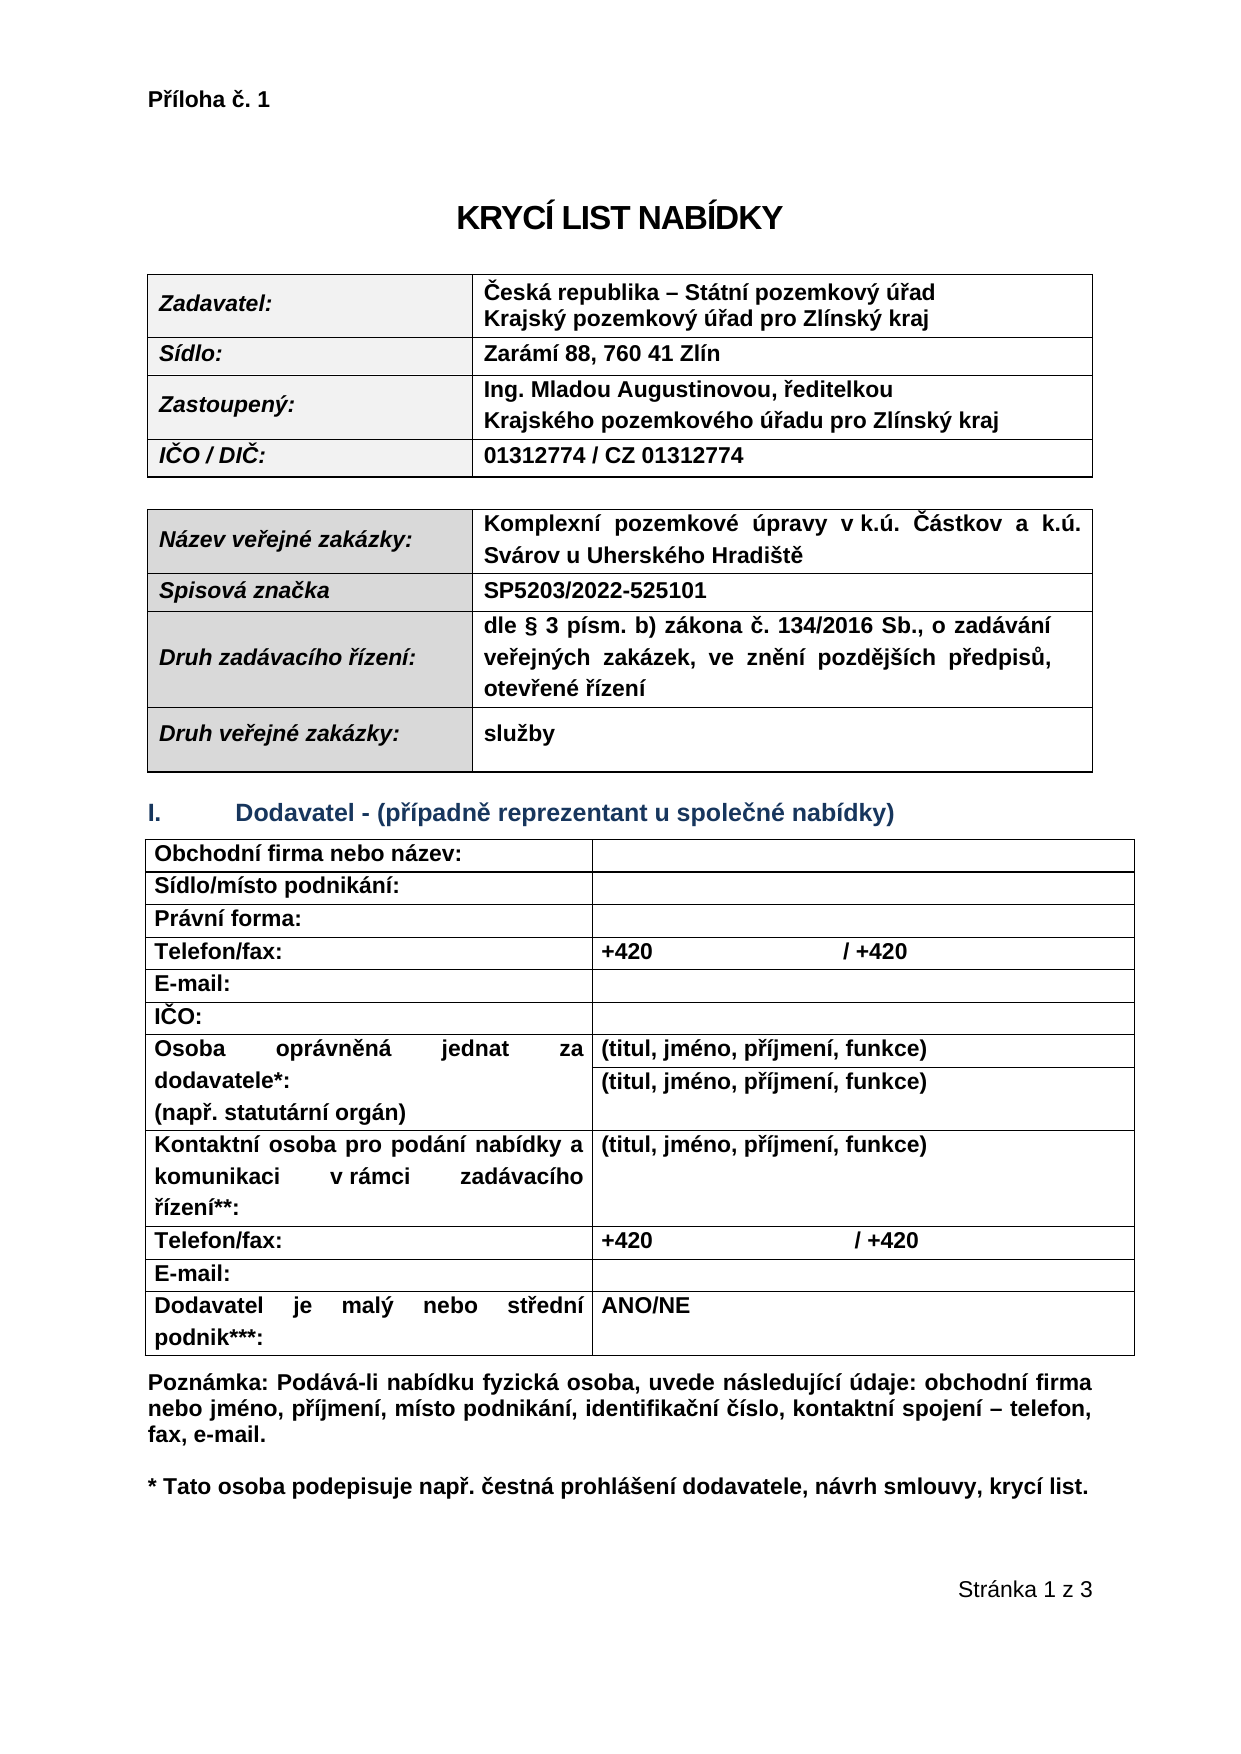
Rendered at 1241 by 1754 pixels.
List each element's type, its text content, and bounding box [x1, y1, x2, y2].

table_cell +420 / +420 [593, 938, 1134, 969]
table_header Česká republika – Státní pozemkový úřad Krajský pozemkový úřad pro Zlínský kraj [473, 275, 1092, 337]
table_cell SP5203/2022-525101 [473, 574, 1092, 611]
table_header Zadavatel: [148, 275, 472, 337]
table_cell Druh zadávacího řízení: [148, 612, 472, 707]
table_cell Osoba oprávněná jednat za dodavatele*: (např. statutární orgán) [146, 1035, 592, 1130]
text * Tato osoba podepisuje např. čestná prohlášení dodavatele, návrh smlouvy, krycí list. [148, 1473, 1093, 1499]
table_header [593, 840, 1134, 871]
table_cell E-mail: [146, 1260, 592, 1291]
table_header Komplexní pozemkové úpravy v k.ú. Částkov a k.ú. Svárov u Uherského Hradiště [473, 510, 1092, 573]
table_cell Zastoupený: [148, 376, 472, 439]
table_cell Právní forma: [146, 905, 592, 937]
table_cell [593, 1003, 1134, 1034]
table_cell Telefon/fax: [146, 938, 592, 969]
table_cell +420 / +420 [593, 1227, 1134, 1258]
table_cell služby [473, 708, 1092, 771]
table_cell Telefon/fax: [146, 1227, 592, 1258]
table_cell Spisová značka [148, 574, 472, 611]
title Krycí list nabídky [148, 198, 1093, 236]
subtitle Dodavatel - (případně reprezentant u společné nabídky) [148, 797, 1093, 826]
table_cell (titul, jméno, příjmení, funkce) [593, 1068, 1134, 1130]
table_cell Kontaktní osoba pro podání nabídky a komunikaci v rámci zadávacího řízení**: [146, 1131, 592, 1226]
table_cell Sídlo/místo podnikání: [146, 873, 592, 904]
table_cell IČO / DIČ: [148, 440, 472, 476]
table_cell ANO/NE [593, 1292, 1134, 1355]
table_header Název veřejné zakázky: [148, 510, 472, 573]
table_cell [593, 905, 1134, 937]
table_cell 01312774 / CZ 01312774 [473, 440, 1092, 476]
table_cell Sídlo: [148, 338, 472, 374]
table_cell [593, 1260, 1134, 1291]
table_cell Ing. Mladou Augustinovou, ředitelkou Krajského pozemkového úřadu pro Zlínský kraj [473, 376, 1092, 439]
table_cell (titul, jméno, příjmení, funkce) [593, 1035, 1134, 1067]
table_cell Druh veřejné zakázky: [148, 708, 472, 771]
table_cell Zarámí 88, 760 41 Zlín [473, 338, 1092, 374]
table_header Obchodní firma nebo název: [146, 840, 592, 871]
table_cell IČO: [146, 1003, 592, 1034]
table_cell (titul, jméno, příjmení, funkce) [593, 1131, 1134, 1226]
table_cell [593, 970, 1134, 1002]
text Poznámka: Podává-li nabídku fyzická osoba, uvede následující údaje: obchodní firma nebo jméno, příjmení, místo podnikání, identifikační číslo, kontaktní spojení – telefon, fax, e-mail. [148, 1369, 1093, 1448]
table_cell Dodavatel je malý nebo střední podnik***: [146, 1292, 592, 1355]
table_cell [593, 873, 1134, 904]
table_cell E-mail: [146, 970, 592, 1002]
table_cell dle § 3 písm. b) zákona č. 134/2016 Sb., o zadávání veřejných zakázek, ve znění pozdějších předpisů, otevřené řízení [473, 612, 1092, 707]
